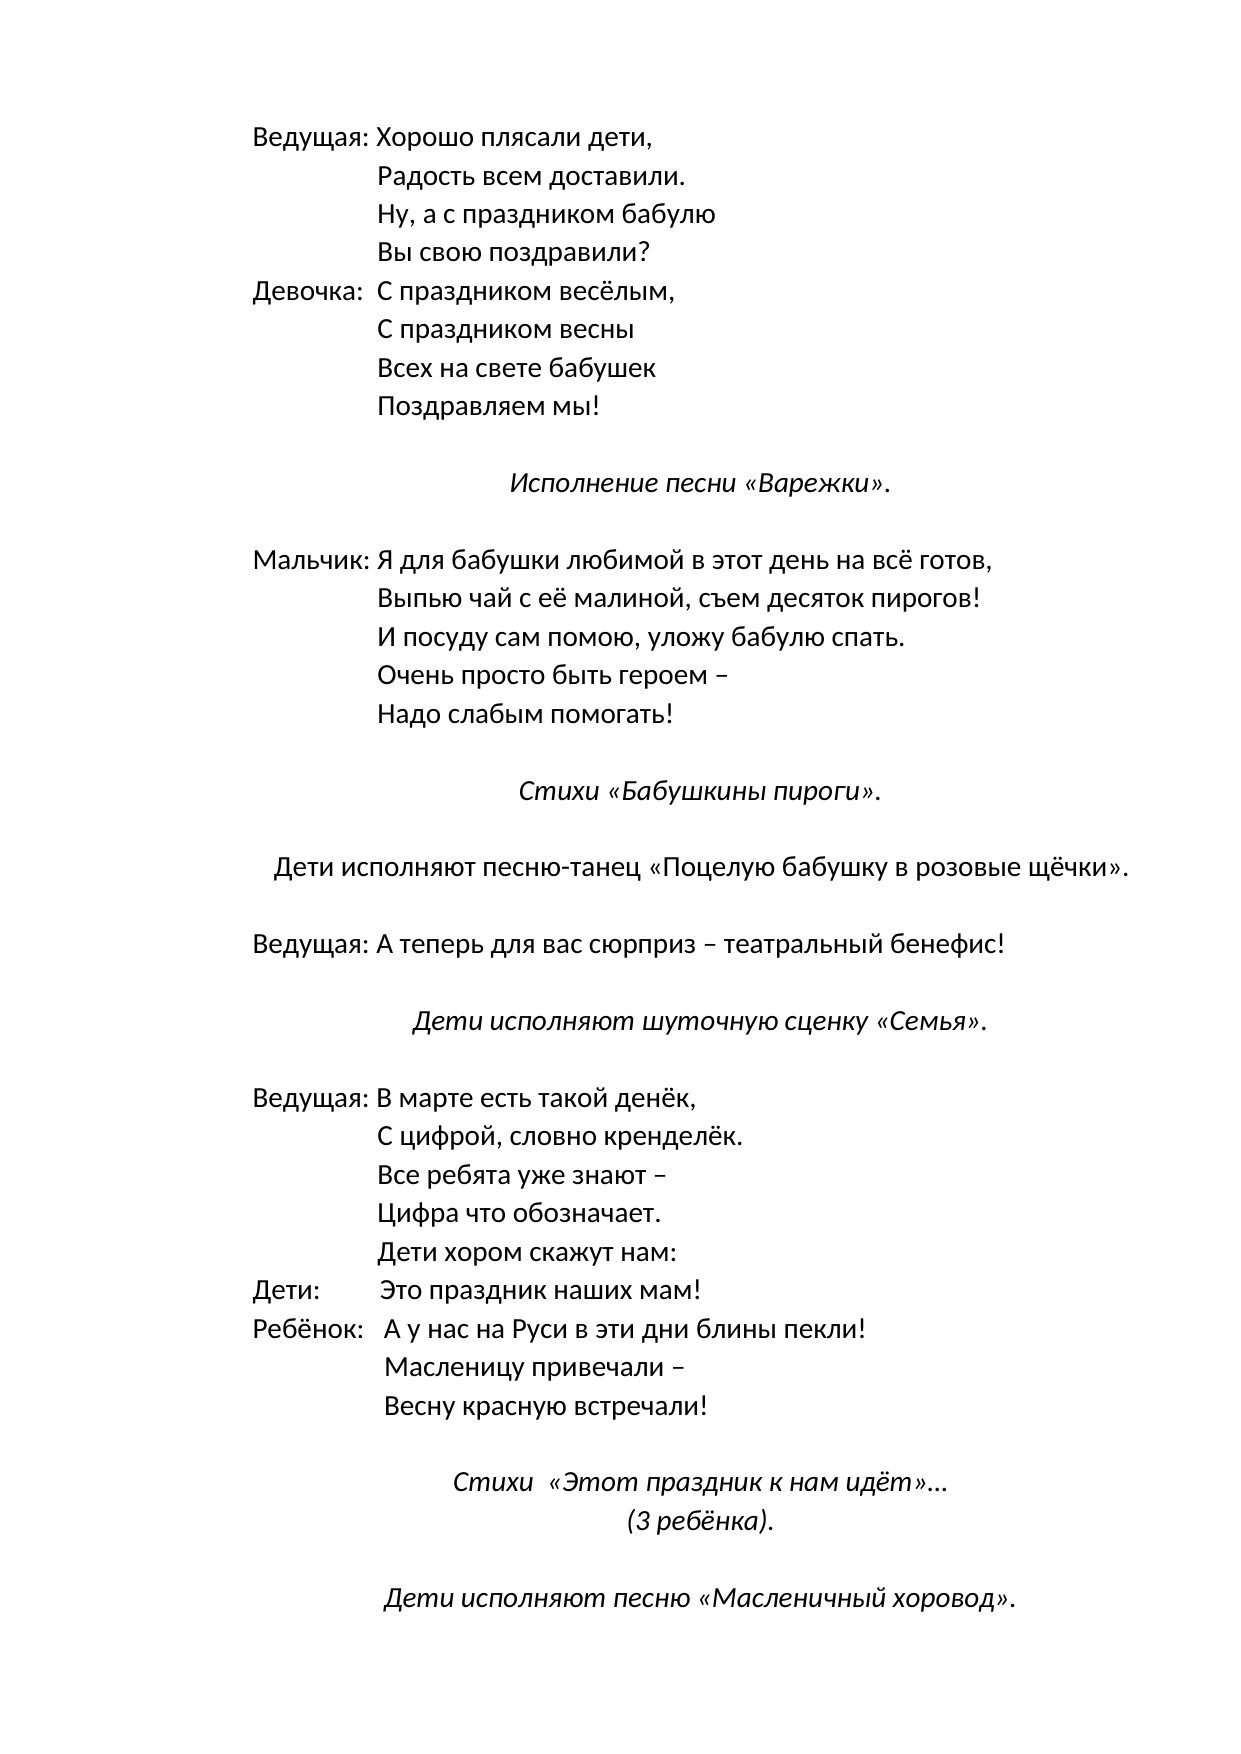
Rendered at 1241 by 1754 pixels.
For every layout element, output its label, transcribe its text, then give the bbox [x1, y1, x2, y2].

list Радость всем доставили. [252, 157, 1152, 192]
list Все ребята уже знают – [252, 1156, 1152, 1192]
list Ведущая: В марте есть такой денёк, [252, 1079, 1152, 1115]
list Ведущая: Хорошо плясали дети, [252, 118, 1152, 154]
list И посуду сам помою, уложу бабулю спать. [252, 618, 1152, 653]
list Дети исполняют песню «Масленичный хоровод». [252, 1579, 1152, 1614]
list С цифрой, словно кренделёк. [252, 1117, 1152, 1153]
list Вы свою поздравили? [252, 233, 1152, 269]
list Поздравляем мы! [252, 387, 1152, 423]
list Надо слабым помогать! [252, 695, 1152, 730]
list Дети хором скажут нам: [252, 1233, 1152, 1268]
list Выпью чай с её малиной, съем десяток пирогов! [252, 579, 1152, 615]
list Ну, а с праздником бабулю [252, 195, 1152, 231]
list Цифра что обозначает. [252, 1194, 1152, 1230]
list Девочка: С праздником весёлым, [252, 272, 1152, 307]
list Исполнение песни «Варежки». [252, 464, 1152, 500]
list Дети исполняют песню-танец «Поцелую бабушку в розовые щёчки». [252, 848, 1152, 884]
list Стихи «Этот праздник к нам идёт»… [252, 1463, 1152, 1499]
list (3 ребёнка). [252, 1502, 1152, 1537]
list Мальчик: Я для бабушки любимой в этот день на всё готов, [252, 541, 1152, 577]
list Ведущая: А теперь для вас сюрприз – театральный бенефис! [252, 925, 1152, 961]
list С праздником весны [252, 310, 1152, 346]
list Весну красную встречали! [252, 1387, 1152, 1422]
list Дети: Это праздник наших мам! [252, 1271, 1152, 1307]
list Дети исполняют шуточную сценку «Семья». [252, 1002, 1152, 1038]
list Всех на свете бабушек [252, 349, 1152, 384]
list Масленицу привечали – [252, 1348, 1152, 1384]
list Стихи «Бабушкины пироги». [252, 772, 1152, 807]
list Ребёнок: А у нас на Руси в эти дни блины пекли! [252, 1310, 1152, 1345]
list Очень просто быть героем – [252, 656, 1152, 692]
